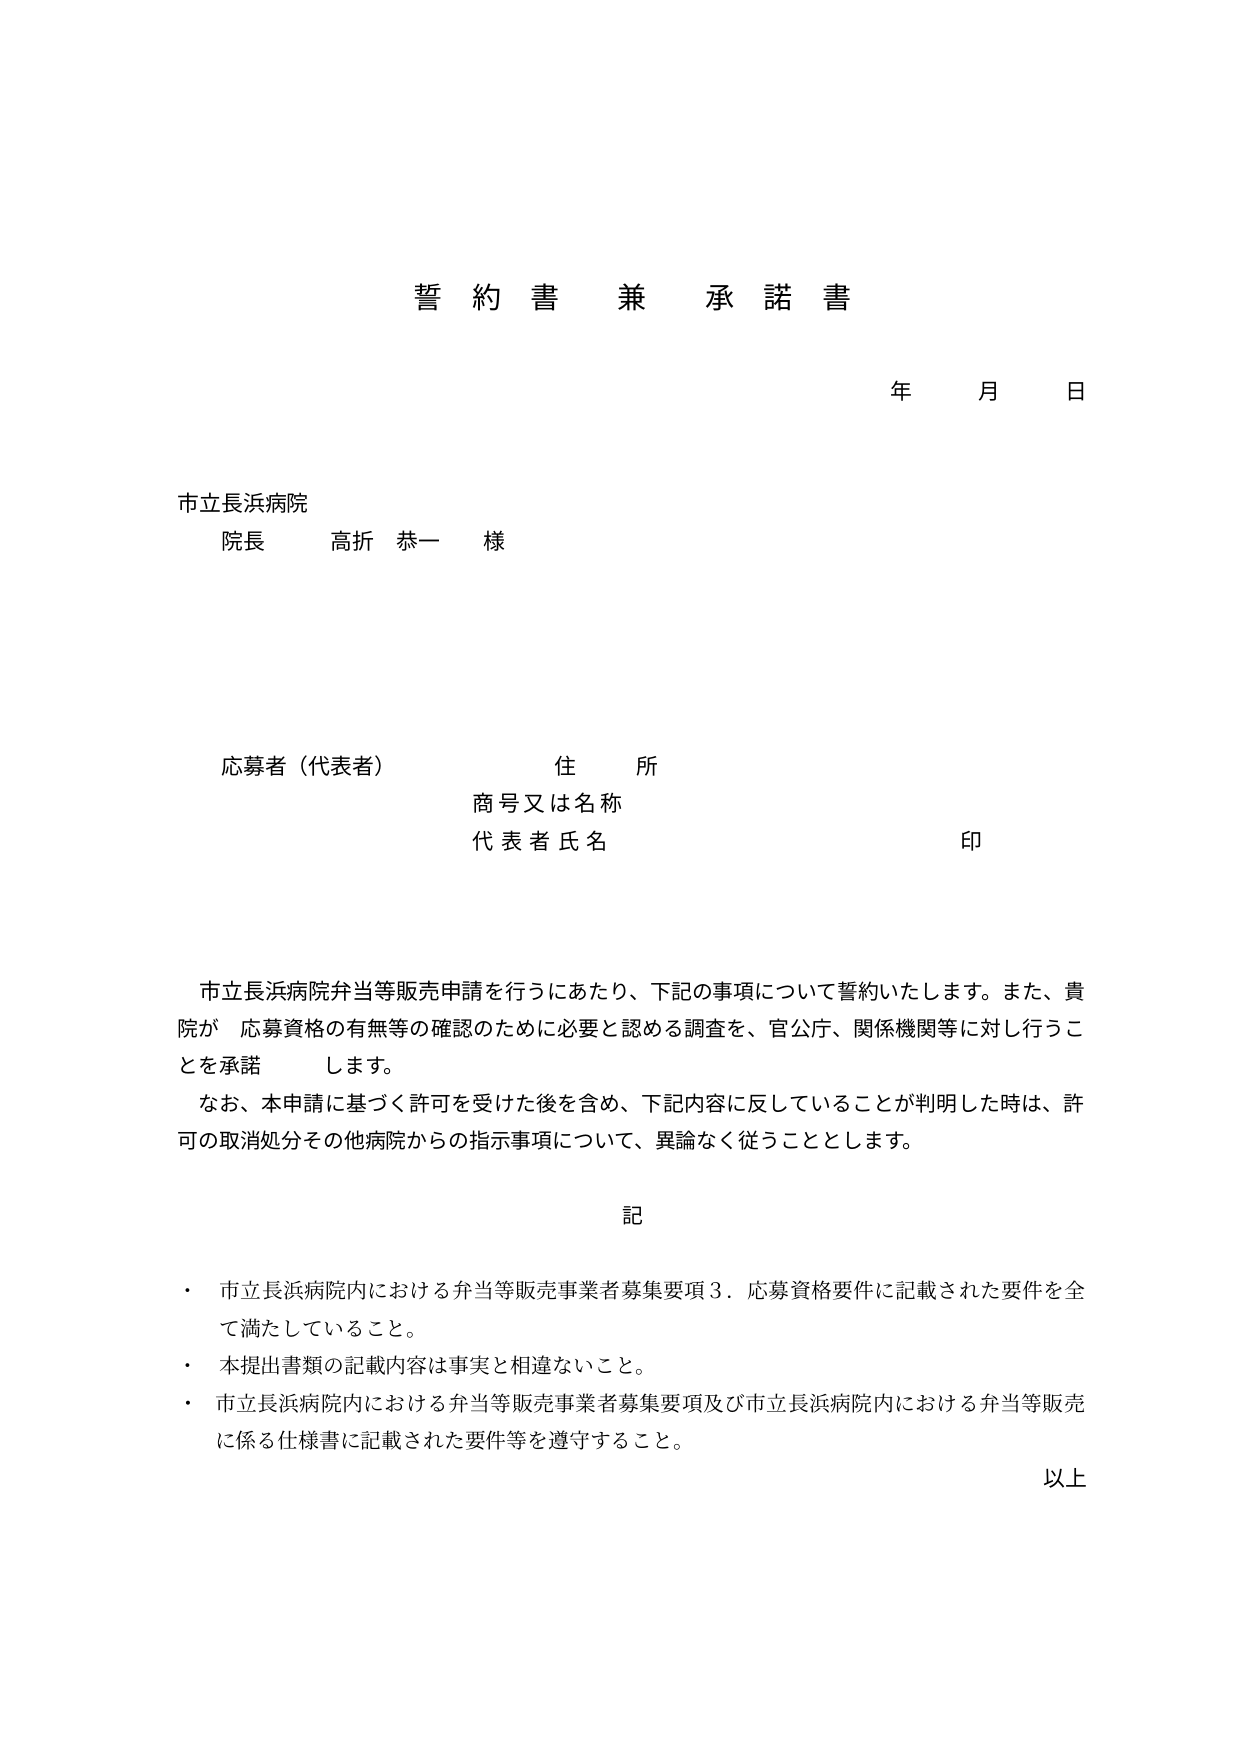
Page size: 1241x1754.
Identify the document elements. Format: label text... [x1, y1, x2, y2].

text ・ 市立長浜病院内における弁当等販売事業者募集要項３．応募資格要件に記載された要件を全て満たしていること。 [177, 1271, 1087, 1346]
text 院長 高折 恭一 様 [177, 521, 1087, 558]
subtitle 記 [177, 1196, 1087, 1233]
text 代表者氏名 印 [177, 821, 1087, 858]
text 以上 [177, 1458, 1087, 1496]
text 年 月 日 [177, 371, 1087, 408]
text 誓 約 書 兼 承 諾 書 [177, 258, 1087, 333]
text ・ 本提出書類の記載内容は事実と相違ないこと。 [177, 1346, 1087, 1383]
text 市立長浜病院 [177, 483, 1087, 521]
text なお、本申請に基づく許可を受けた後を含め、下記内容に反していることが判明した時は、許可の取消処分その他病院からの指示事項について、異論なく従うこととします。 [177, 1083, 1087, 1158]
text 市立長浜病院弁当等販売申請を行うにあたり、下記の事項について誓約いたします。また、貴院が 応募資格の有無等の確認のために必要と認める調査を、官公庁、関係機関等に対し行うことを承諾 します。 [177, 971, 1087, 1083]
text 応募者（代表者） 住所 [177, 746, 1087, 783]
text 商号又は名称 [177, 783, 1087, 821]
list 市立長浜病院内における弁当等販売事業者募集要項及び市立長浜病院内における弁当等販売に係る仕様書に記載された要件等を遵守すること。 [177, 1383, 1087, 1458]
